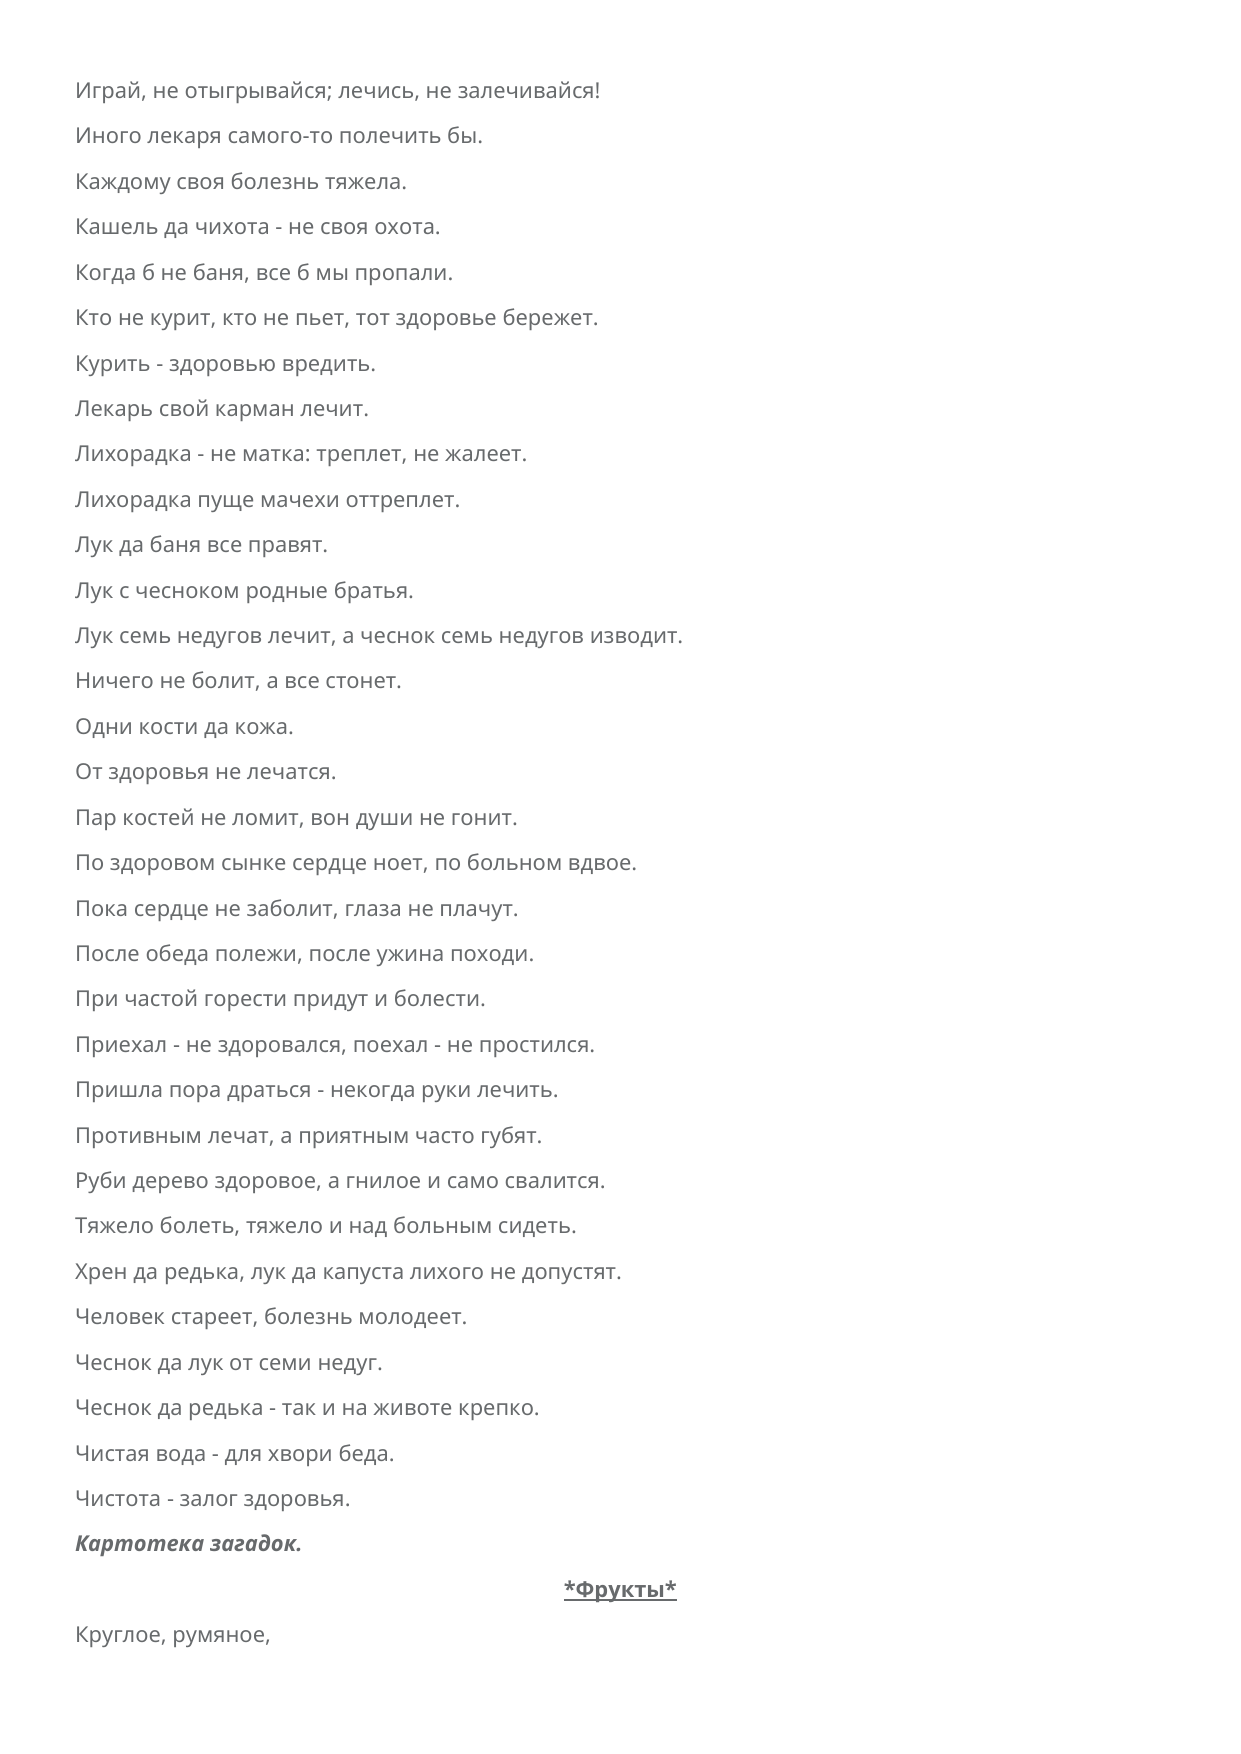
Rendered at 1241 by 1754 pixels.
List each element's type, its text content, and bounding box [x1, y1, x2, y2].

text Лихорадка пуще мачехи оттреплет. [75, 484, 1165, 513]
text Лекарь свой карман лечит. [75, 393, 1165, 423]
text Чистая вода - для хвори беда. [75, 1437, 1165, 1467]
text Лук да баня все правят. [75, 529, 1165, 559]
text Иного лекаря самого-то полечить бы. [75, 120, 1165, 150]
text Ничего не болит, а все стонет. [75, 665, 1165, 695]
text Тяжело болеть, тяжело и над больным сидеть. [75, 1210, 1165, 1240]
text Лук с чесноком родные братья. [75, 574, 1165, 604]
text Играй, не отыгрывайся; лечись, не залечивайся! [75, 75, 1165, 105]
text Кашель да чихота - не своя охота. [75, 211, 1165, 241]
text При частой горести придут и болести. [75, 983, 1165, 1013]
text Картотека загадок. [75, 1528, 1165, 1558]
text Когда б не баня, все б мы пропали. [75, 257, 1165, 286]
text По здоровом сынке сердце ноет, по больном вдвое. [75, 847, 1165, 877]
text Руби дерево здоровое, а гнилое и само свалится. [75, 1165, 1165, 1195]
text Противным лечат, а приятным часто губят. [75, 1119, 1165, 1149]
text Хрен да редька, лук да капуста лихого не допустят. [75, 1256, 1165, 1286]
text Одни кости да кожа. [75, 711, 1165, 741]
text Чеснок да лук от семи недуг. [75, 1347, 1165, 1376]
text После обеда полежи, после ужина походи. [75, 938, 1165, 968]
text Курить - здоровью вредить. [75, 347, 1165, 377]
text Пока сердце не заболит, глаза не плачут. [75, 892, 1165, 922]
text Пар костей не ломит, вон души не гонит. [75, 802, 1165, 831]
text Кто не курит, кто не пьет, тот здоровье бережет. [75, 302, 1165, 332]
text Круглое, румяное, [75, 1619, 1165, 1649]
text Приехал - не здоровался, поехал - не простился. [75, 1029, 1165, 1058]
text Лихорадка - не матка: треплет, не жалеет. [75, 438, 1165, 468]
text Лук семь недугов лечит, а чеснок семь недугов изводит. [75, 620, 1165, 650]
text Человек стареет, болезнь молодеет. [75, 1301, 1165, 1331]
text Чистота - залог здоровья. [75, 1483, 1165, 1513]
text *Фрукты* [75, 1574, 1165, 1603]
text От здоровья не лечатся. [75, 756, 1165, 786]
text Пришла пора драться - некогда руки лечить. [75, 1074, 1165, 1104]
text Чеснок да редька - так и на животе крепко. [75, 1392, 1165, 1422]
text Каждому своя болезнь тяжела. [75, 166, 1165, 196]
